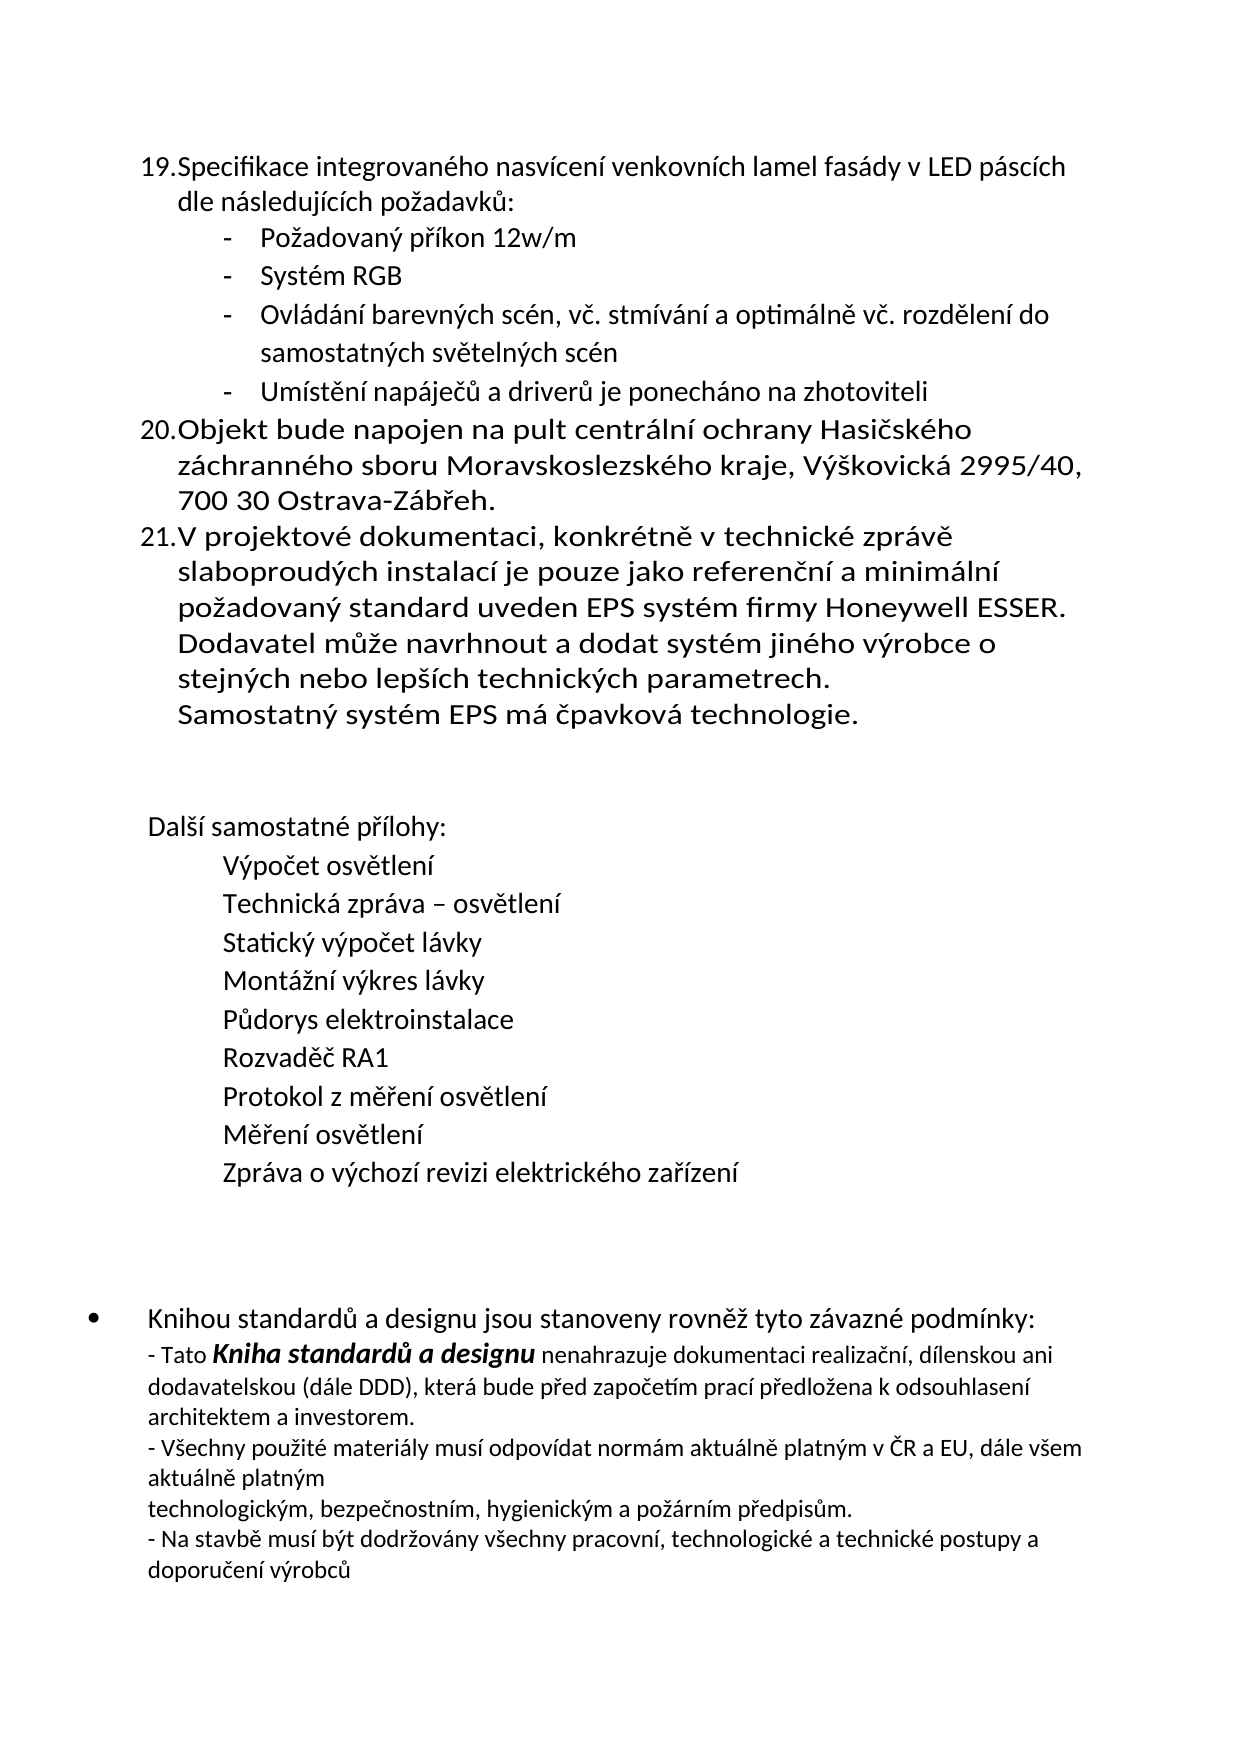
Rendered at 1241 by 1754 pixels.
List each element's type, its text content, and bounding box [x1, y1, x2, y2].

list Měření osvětlení [223, 1116, 1093, 1152]
list Půdorys elektroinstalace [223, 1001, 1093, 1036]
list Objekt bude napojen na pult centrální ochrany Hasičského záchranného sboru Moravskoslezského kraje, Výškovická 2995/40, 700 30 Ostrava-Zábřeh. [140, 411, 1093, 518]
list Systém RGB [223, 257, 1093, 293]
list Technická zpráva – osvětlení [223, 885, 1093, 921]
list V projektové dokumentaci, konkrétně v technické zprávě slaboproudých instalací je pouze jako referenční a minimální požadovaný standard uveden EPS systém firmy Honeywell ESSER. Dodavatel může navrhnout a dodat systém jiného výrobce o stejných nebo lepších technických parametrech. [140, 518, 1093, 696]
text - Na stavbě musí být dodržovány všechny pracovní, technologické a technické postupy a doporučení výrobců [148, 1524, 1093, 1585]
list Specifikace integrovaného nasvícení venkovních lamel fasády v LED páscích dle následujících požadavků: [140, 148, 1093, 219]
text Další samostatné přílohy: [148, 808, 1093, 844]
list Ovládání barevných scén, vč. stmívání a optimálně vč. rozdělení do samostatných světelných scén [223, 296, 1093, 370]
list Samostatný systém EPS má čpavková technologie. [177, 696, 1093, 732]
text - Všechny použité materiály musí odpovídat normám aktuálně platným v ČR a EU, dále všem aktuálně platným [148, 1432, 1093, 1493]
list Montážní výkres lávky [223, 962, 1093, 998]
list Protokol z měření osvětlení [223, 1078, 1093, 1113]
list Knihou standardů a designu jsou stanoveny rovněž tyto závazné podmínky: [88, 1300, 1093, 1335]
text technologickým, bezpečnostním, hygienickým a požárním předpisům. [148, 1493, 1093, 1524]
list Zpráva o výchozí revizi elektrického zařízení [223, 1154, 1093, 1190]
list Požadovaný příkon 12w/m [223, 219, 1093, 254]
list Umístění napáječů a driverů je ponecháno na zhotoviteli [223, 373, 1093, 408]
text - Tato Kniha standardů a designu nenahrazuje dokumentaci realizační, dílenskou ani dodavatelskou (dále DDD), která bude před započetím prací předložena k odsouhlasení architektem a investorem. [148, 1335, 1093, 1432]
list Výpočet osvětlení [223, 847, 1093, 883]
list Statický výpočet lávky [223, 924, 1093, 959]
list Rozvaděč RA1 [223, 1039, 1093, 1075]
